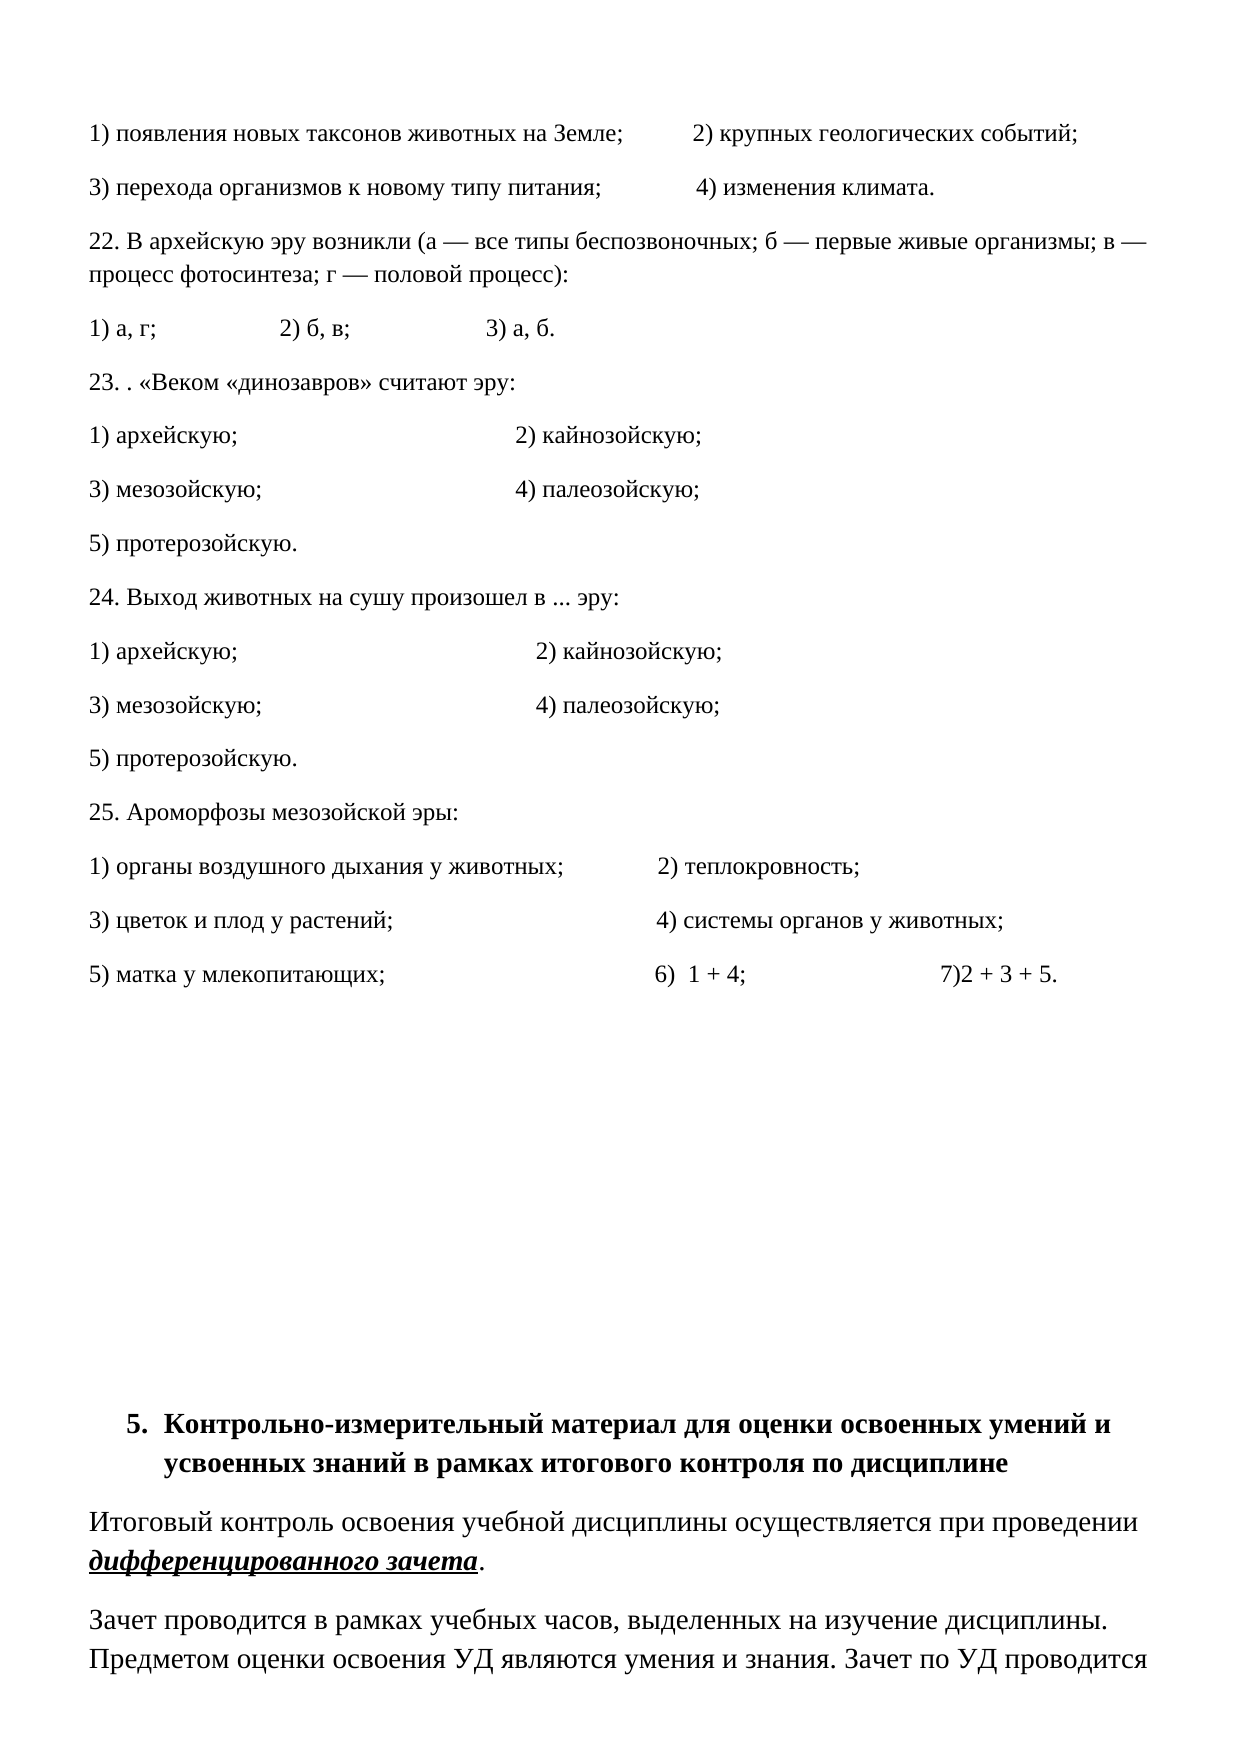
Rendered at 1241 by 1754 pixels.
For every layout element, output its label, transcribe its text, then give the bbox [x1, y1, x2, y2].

text 24. Выход животных на сушу произошел в ... эру: [89, 582, 1152, 611]
text 5) протерозойскую. [89, 528, 1152, 557]
text 25. Ароморфозы мезозойской эры: [89, 797, 1152, 826]
text 3) цветок и плод у растений; 4) системы органов у животных; [89, 905, 1152, 934]
text 3) перехода организмов к новому типу питания; 4) изменения климата. [89, 172, 1152, 201]
list Контрольно-измерительный материал для оценки освоенных умений и усвоенных знаний в рамках итогового контроля по дисциплине [126, 1406, 1152, 1478]
text 1) а, г; 2) б, в; 3) а, б. [89, 313, 1152, 341]
text 1) органы воздушного дыхания у животных; 2) теплокровность; [89, 851, 1152, 880]
text 3) мезозойскую; 4) палеозойскую; [89, 690, 1152, 718]
text 1) появления новых таксонов животных на Земле; 2) крупных геологических событий; [89, 118, 1152, 147]
text 1) архейскую; 2) кайнозойскую; [89, 636, 1152, 664]
text 22. В архейскую эру возникли (а — все типы беспозвоночных; б — первые живые организмы; в — процесс фотосинтеза; г — половой процесс): [89, 226, 1152, 288]
text Итоговый контроль освоения учебной дисциплины осуществляется при проведении дифференцированного зачета. [89, 1504, 1152, 1576]
text 5) протерозойскую. [89, 743, 1152, 772]
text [89, 1602, 1152, 1674]
text 3) мезозойскую; 4) палеозойскую; [89, 474, 1152, 503]
text 1) архейскую; 2) кайнозойскую; [89, 420, 1152, 449]
text 23. . «Веком «динозавров» считают эру: [89, 367, 1152, 395]
text 5) матка у млекопитающих; 6) 1 + 4; 7)2 + 3 + 5. [89, 959, 1152, 988]
